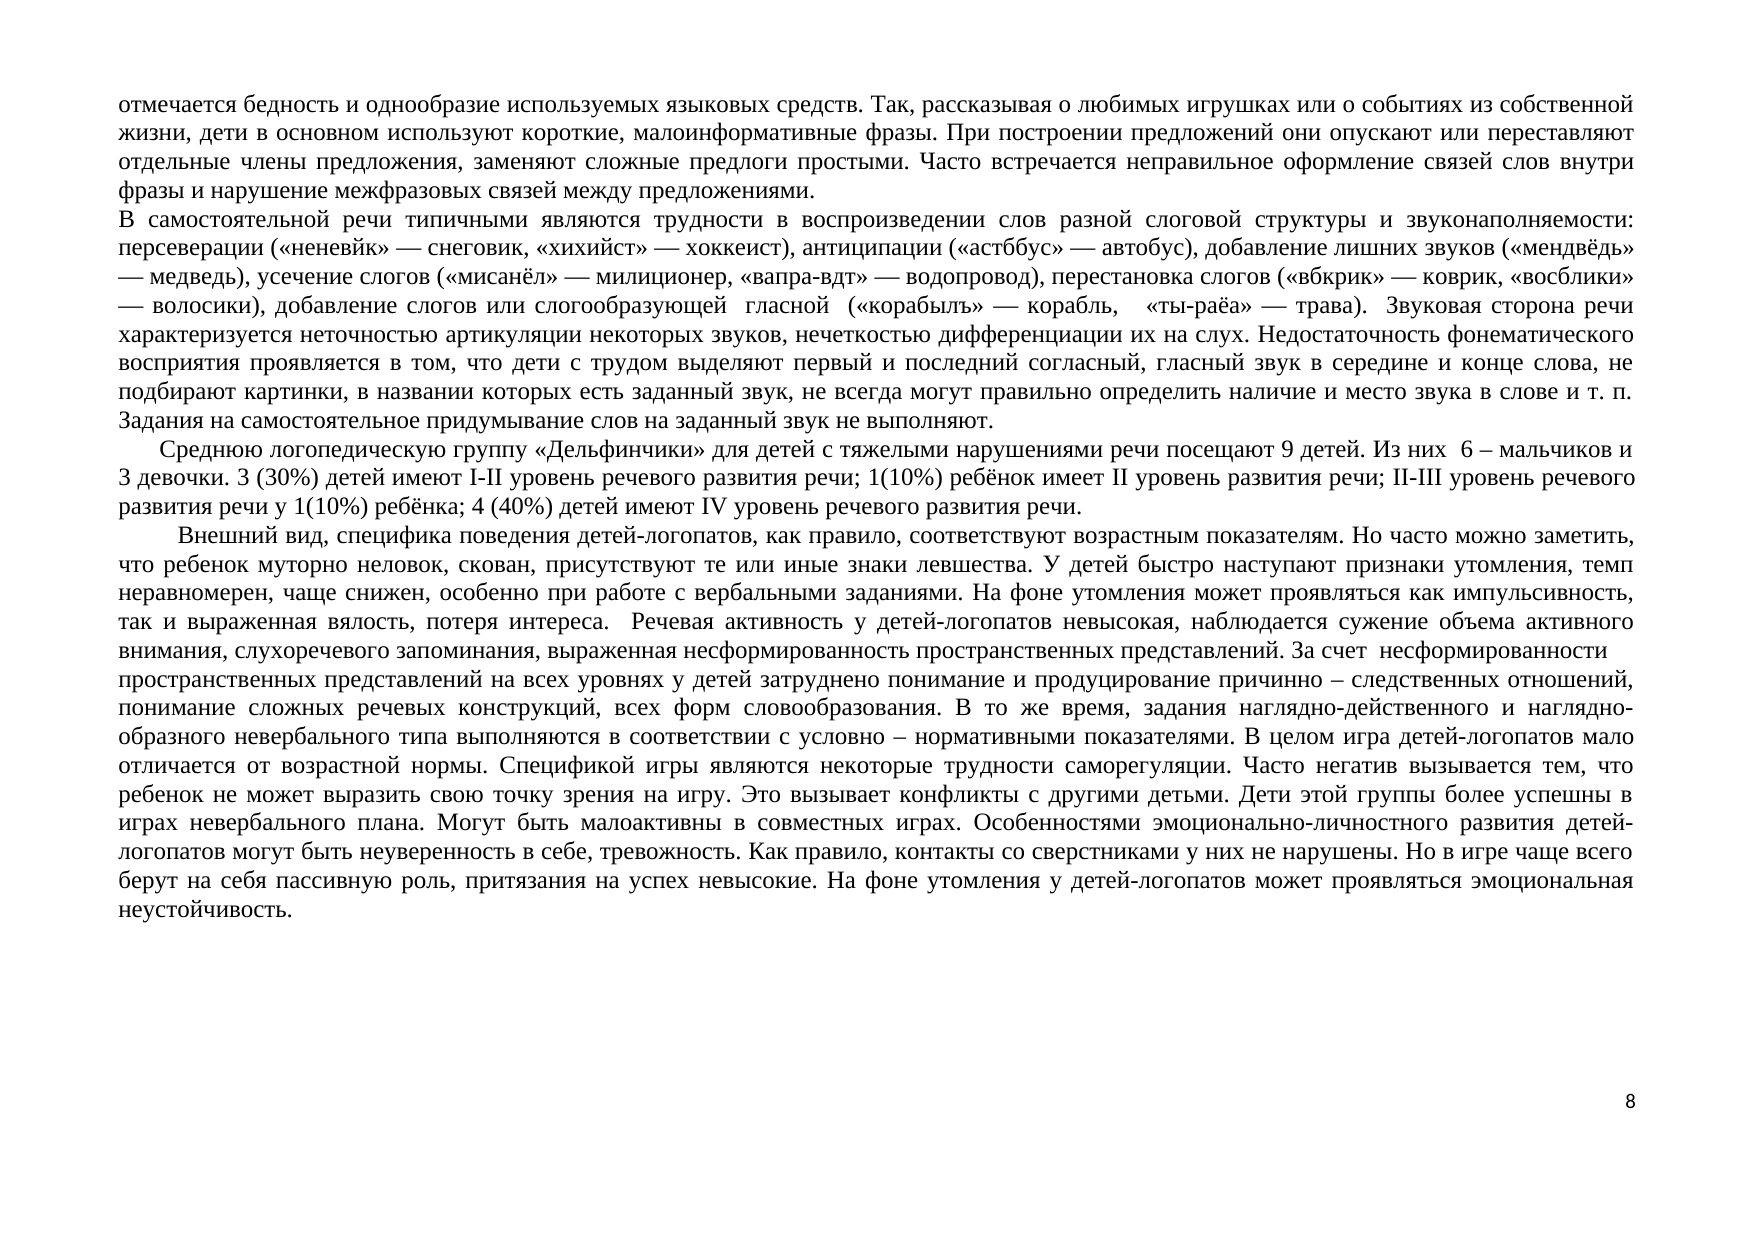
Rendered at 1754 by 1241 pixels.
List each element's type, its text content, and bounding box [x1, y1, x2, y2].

text Среднюю логопедическую группу «Дельфинчики» для детей с тяжелыми нарушениями речи посещают 9 детей. Из них 6 – мальчиков и 3 девочки. 3 (30%) детей имеют I-II уровень речевого развития речи; 1(10%) ребёнок имеет II уровень развития речи; II-III уровень речевого развития речи у 1(10%) ребёнка; 4 (40%) детей имеют IV уровень речевого развития речи. [118, 434, 1636, 520]
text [118, 89, 1636, 204]
text пространственных представлений на всех уровнях у детей затруднено понимание и продуцирование причинно – следственных отношений, понимание сложных речевых конструкций, всех форм словообразования. В то же время, задания наглядно-действенного и наглядно-образного невербального типа выполняются в соответствии с условно – нормативными показателями. В целом игра детей-логопатов мало отличается от возрастной нормы. Спецификой игры являются некоторые трудности саморегуляции. Часто негатив вызывается тем, что ребенок не может выразить свою точку зрения на игру. Это вызывает конфликты с другими детьми. Дети этой группы более успешны в играх невербального плана. Могут быть малоактивны в совместных играх. Особенностями эмоционально-личностного развития детей-логопатов могут быть неуверенность в себе, тревожность. Как правило, контакты со сверстниками у них не нарушены. Но в игре чаще всего берут на себя пассивную роль, притязания на успех невысокие. На фоне утомления у детей-логопатов может проявляться эмоциональная неустойчивость. [118, 664, 1636, 922]
text Внешний вид, специфика поведения детей-логопатов, как правило, соответствуют возрастным показателям. Но часто можно заметить, что ребенок муторно неловок, скован, присутствуют те или иные знаки левшества. У детей быстро наступают признаки утомления, темп неравномерен, чаще снижен, особенно при работе с вербальными заданиями. На фоне утомления может проявляться как импульсивность, так и выраженная вялость, потеря интереса. Речевая активность у детей-логопатов невысокая, наблюдается сужение объема активного внимания, слухоречевого запоминания, выраженная несформированность пространственных представлений. За счет несформированности [118, 520, 1636, 664]
text В самостоятельной речи типичными являются трудности в воспроизведении слов разной слоговой структуры и звуконаполняемости: персеверации («неневйк» — снеговик, «хихийст» — хоккеист), антиципации («астббус» — автобус), добавление лишних звуков («мендвёдь» — медведь), усечение слогов («мисанёл» — милиционер, «вапра-вдт» — водопровод), перестановка слогов («вбкрик» — коврик, «восблики» — волосики), добавление слогов или слогообразующей гласной («корабылъ» — корабль, «ты-раёа» — трава). Звуковая сторона речи характеризуется неточностью артикуляции некоторых звуков, нечеткостью дифференциации их на слух. Недостаточность фонематического восприятия проявляется в том, что дети с трудом выделяют первый и последний согласный, гласный звук в середине и конце слова, не подбирают картинки, в названии которых есть заданный звук, не всегда могут правильно определить наличие и место звука в слове и т. п. Задания на самостоятельное придумывание слов на заданный звук не выполняют. [118, 204, 1636, 434]
